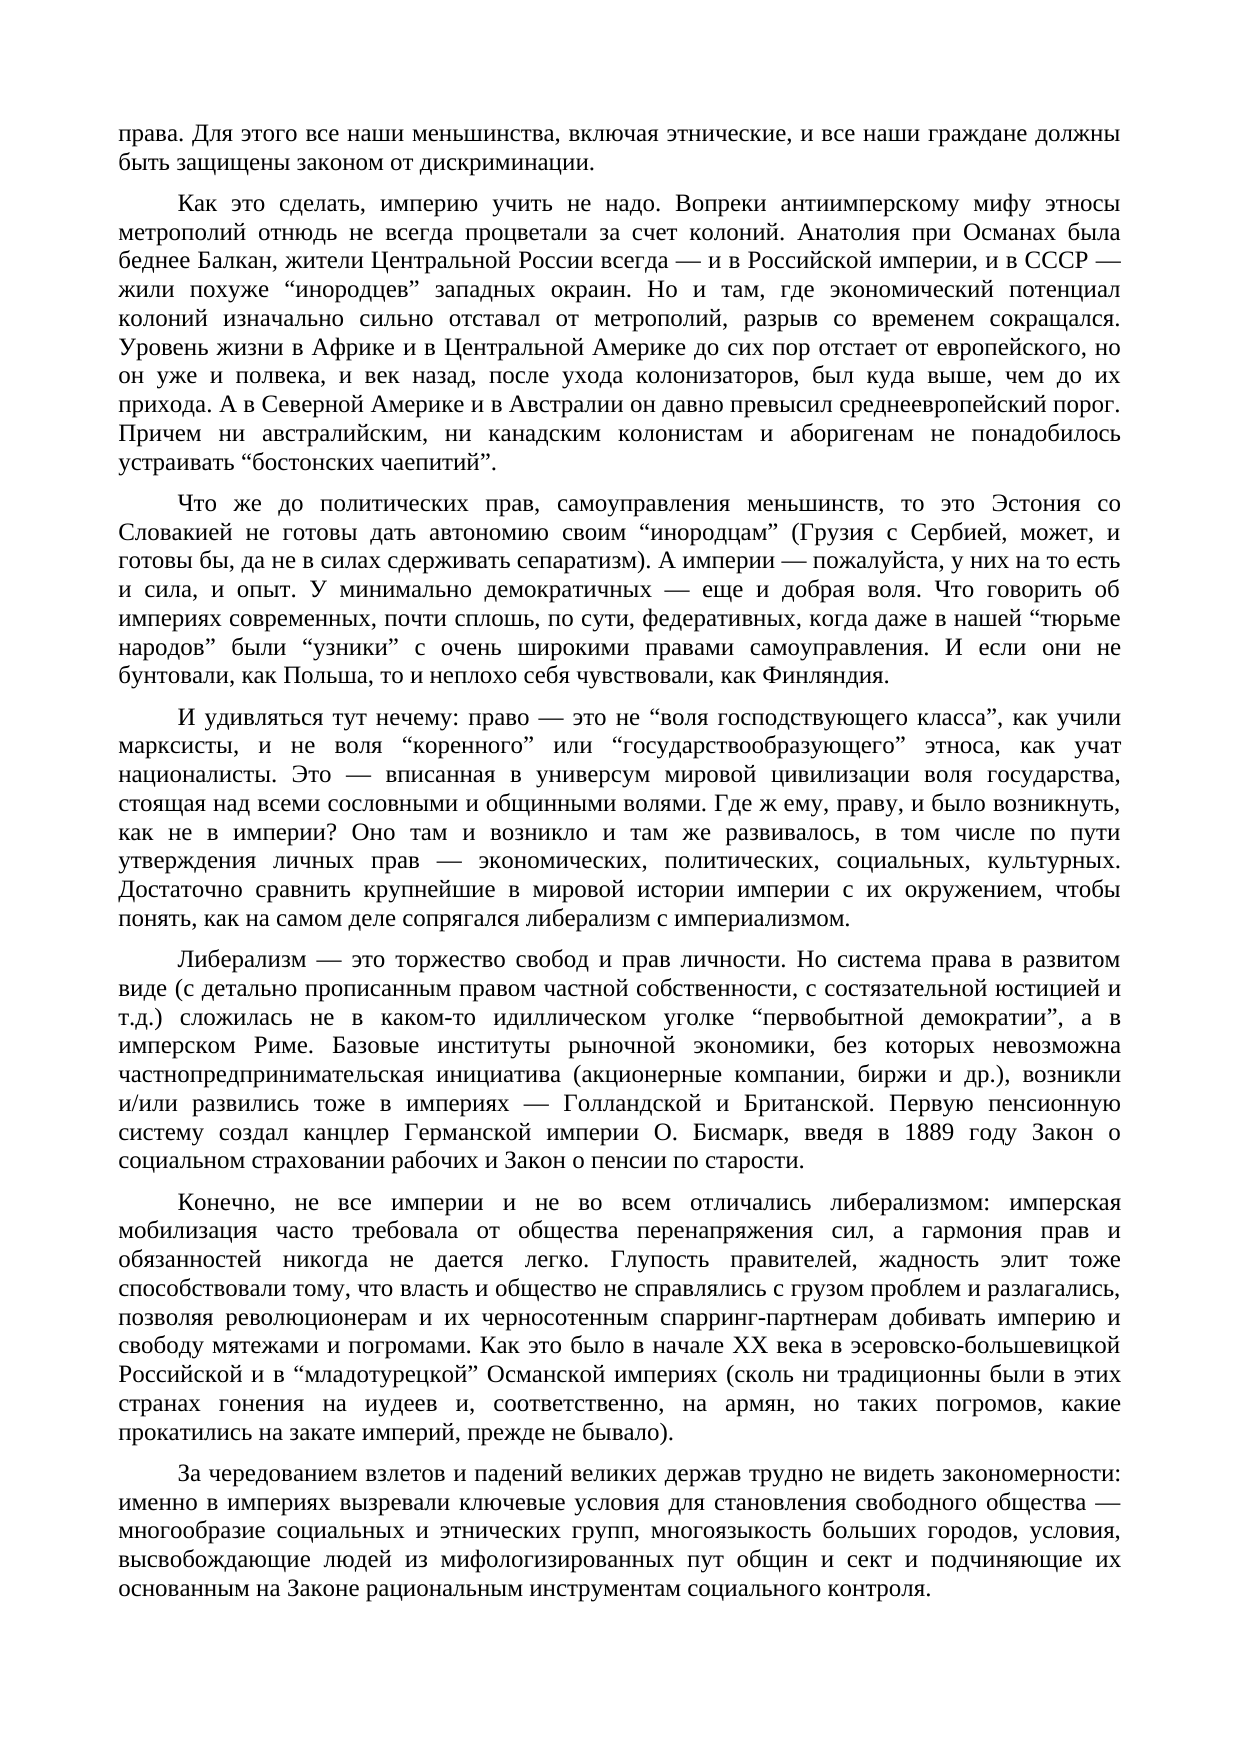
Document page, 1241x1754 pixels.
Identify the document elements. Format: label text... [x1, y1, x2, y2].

text Конечно, не все империи и не во всем отличались либерализмом: имперская мобилизация часто требовала от общества перенапряжения сил, а гармония прав и обязанностей никогда не дается легко. Глупость правителей, жадность элит тоже способствовали тому, что власть и общество не справлялись с грузом проблем и разлагались, позволяя революционерам и их черносотенным спарринг-партнерам добивать империю и свободу мятежами и погромами. Как это было в начале ХХ века в эсеровско-большевицкой Российской и в “младотурецкой” Османской империях (сколь ни традиционны были в этих странах гонения на иудеев и, соответственно, на армян, но таких погромов, какие прокатились на закате империй, прежде не бывало). [118, 1187, 1122, 1446]
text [118, 118, 1122, 176]
text И удивляться тут нечему: право — это не “воля господствующего класса”, как учили марксисты, и не воля “коренного” или “государствообразующего” этноса, как учат националисты. Это — вписанная в универсум мировой цивилизации воля государства, стоящая над всеми сословными и общинными волями. Где ж ему, праву, и было возникнуть, как не в империи? Оно там и возникло и там же развивалось, в том числе по пути утверждения личных прав — экономических, политических, социальных, культурных. Достаточно сравнить крупнейшие в мировой истории империи с их окружением, чтобы понять, как на самом деле сопрягался либерализм с империализмом. [118, 702, 1122, 932]
text За чередованием взлетов и падений великих держав трудно не видеть закономерности: именно в империях вызревали ключевые условия для становления свободного общества — многообразие социальных и этнических групп, многоязыкость больших городов, условия, высвобождающие людей из мифологизированных пут общин и сект и подчиняющие их основанным на Законе рациональным инструментам социального контроля. [118, 1458, 1122, 1602]
text Как это сделать, империю учить не надо. Вопреки антиимперскому мифу этносы метрополий отнюдь не всегда процветали за счет колоний. Анатолия при Османах была беднее Балкан, жители Центральной России всегда — и в Российской империи, и в СССР — жили похуже “инородцев” западных окраин. Но и там, где экономический потенциал колоний изначально сильно отставал от метрополий, разрыв со временем сокращался. Уровень жизни в Африке и в Центральной Америке до сих пор отстает от европейского, но он уже и полвека, и век назад, после ухода колонизаторов, был куда выше, чем до их прихода. А в Северной Америке и в Австралии он давно превысил среднеевропейский порог. Причем ни австралийским, ни канадским колонистам и аборигенам не понадобилось устраивать “бостонских чаепитий”. [118, 188, 1122, 476]
text Либерализм — это торжество свобод и прав личности. Но система права в развитом виде (с детально прописанным правом частной собственности, с состязательной юстицией и т.д.) сложилась не в каком-то идиллическом уголке “первобытной демократии”, а в имперском Риме. Базовые институты рыночной экономики, без которых невозможна частнопредпринимательская инициатива (акционерные компании, биржи и др.), возникли и/или развились тоже в империях — Голландской и Британской. Первую пенсионную систему создал канцлер Германской империи О. Бисмарк, введя в 1889 году Закон о социальном страховании рабочих и Закон о пенсии по старости. [118, 944, 1122, 1174]
text Что же до политических прав, самоуправления меньшинств, то это Эстония со Словакией не готовы дать автономию своим “инородцам” (Грузия с Сербией, может, и готовы бы, да не в силах сдерживать сепаратизм). А империи — пожалуйста, у них на то есть и сила, и опыт. У минимально демократичных — еще и добрая воля. Что говорить об империях современных, почти сплошь, по сути, федеративных, когда даже в нашей “тюрьме народов” были “узники” с очень широкими правами самоуправления. И если они не бунтовали, как Польша, то и неплохо себя чувствовали, как Финляндия. [118, 488, 1122, 689]
